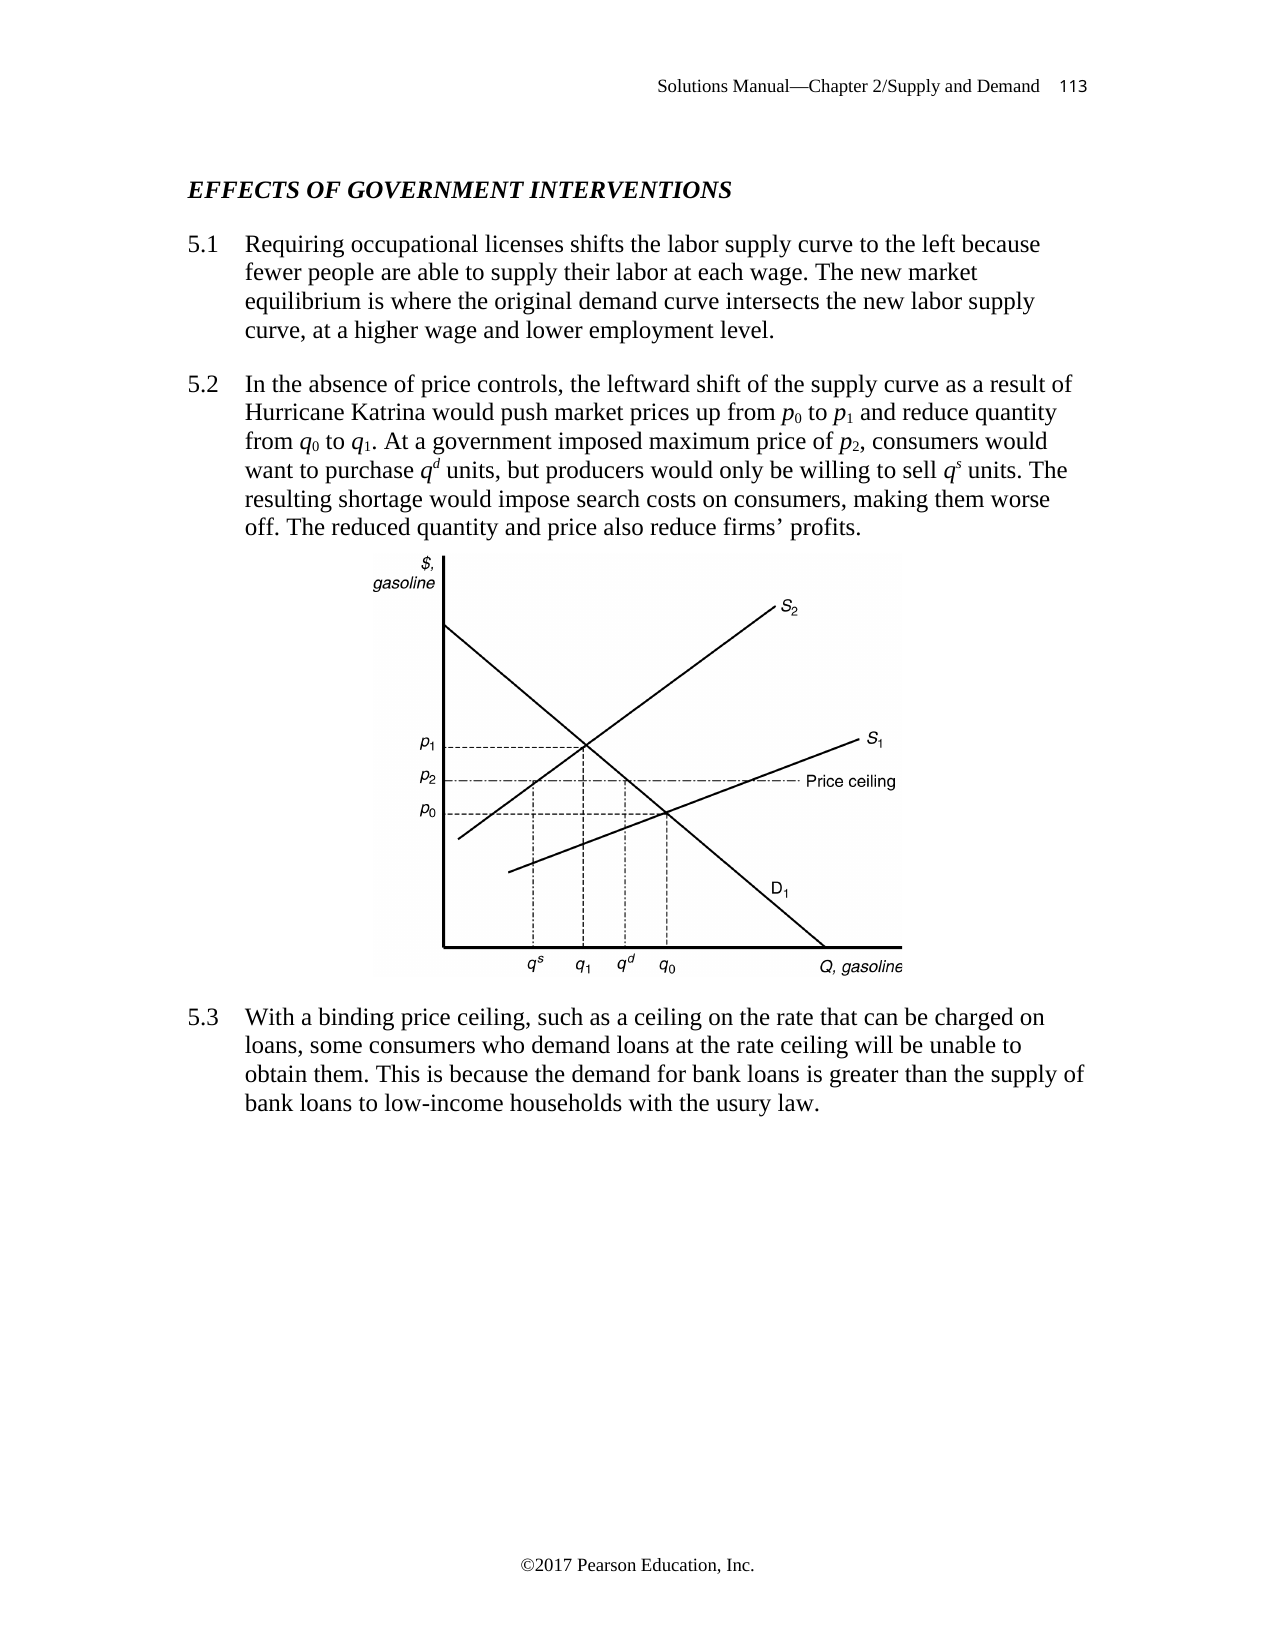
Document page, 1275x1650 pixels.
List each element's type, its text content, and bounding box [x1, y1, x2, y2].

text EFFECTS OF GOVERNMENT INTERVENTIONS [187, 175, 1087, 204]
text 5.1 Requiring occupational licenses shifts the labor supply curve to the left because fewer people are able to supply their labor at each wage. The new market equilibrium is where the original demand curve intersects the new labor supply curve, at a higher wage and lower employment level. [187, 229, 1087, 344]
picture [372, 553, 903, 977]
text 5.3 With a binding price ceiling, such as a ceiling on the rate that can be charged on loans, some consumers who demand loans at the rate ceiling will be unable to obtain them. This is because the demand for bank loans is greater than the supply of bank loans to low-income households with the usury law. [187, 1002, 1087, 1117]
text 5.2 In the absence of price controls, the leftward shift of the supply curve as a result of Hurricane Katrina would push market prices up from p0 to p1 and reduce quantity from q0 to q1. At a government imposed maximum price of p2, consumers would want to purchase qd units, but producers would only be willing to sell qs units. The resulting shortage would impose search costs on consumers, making them worse off. The reduced quantity and price also reduce firms’ profits. [187, 369, 1087, 541]
